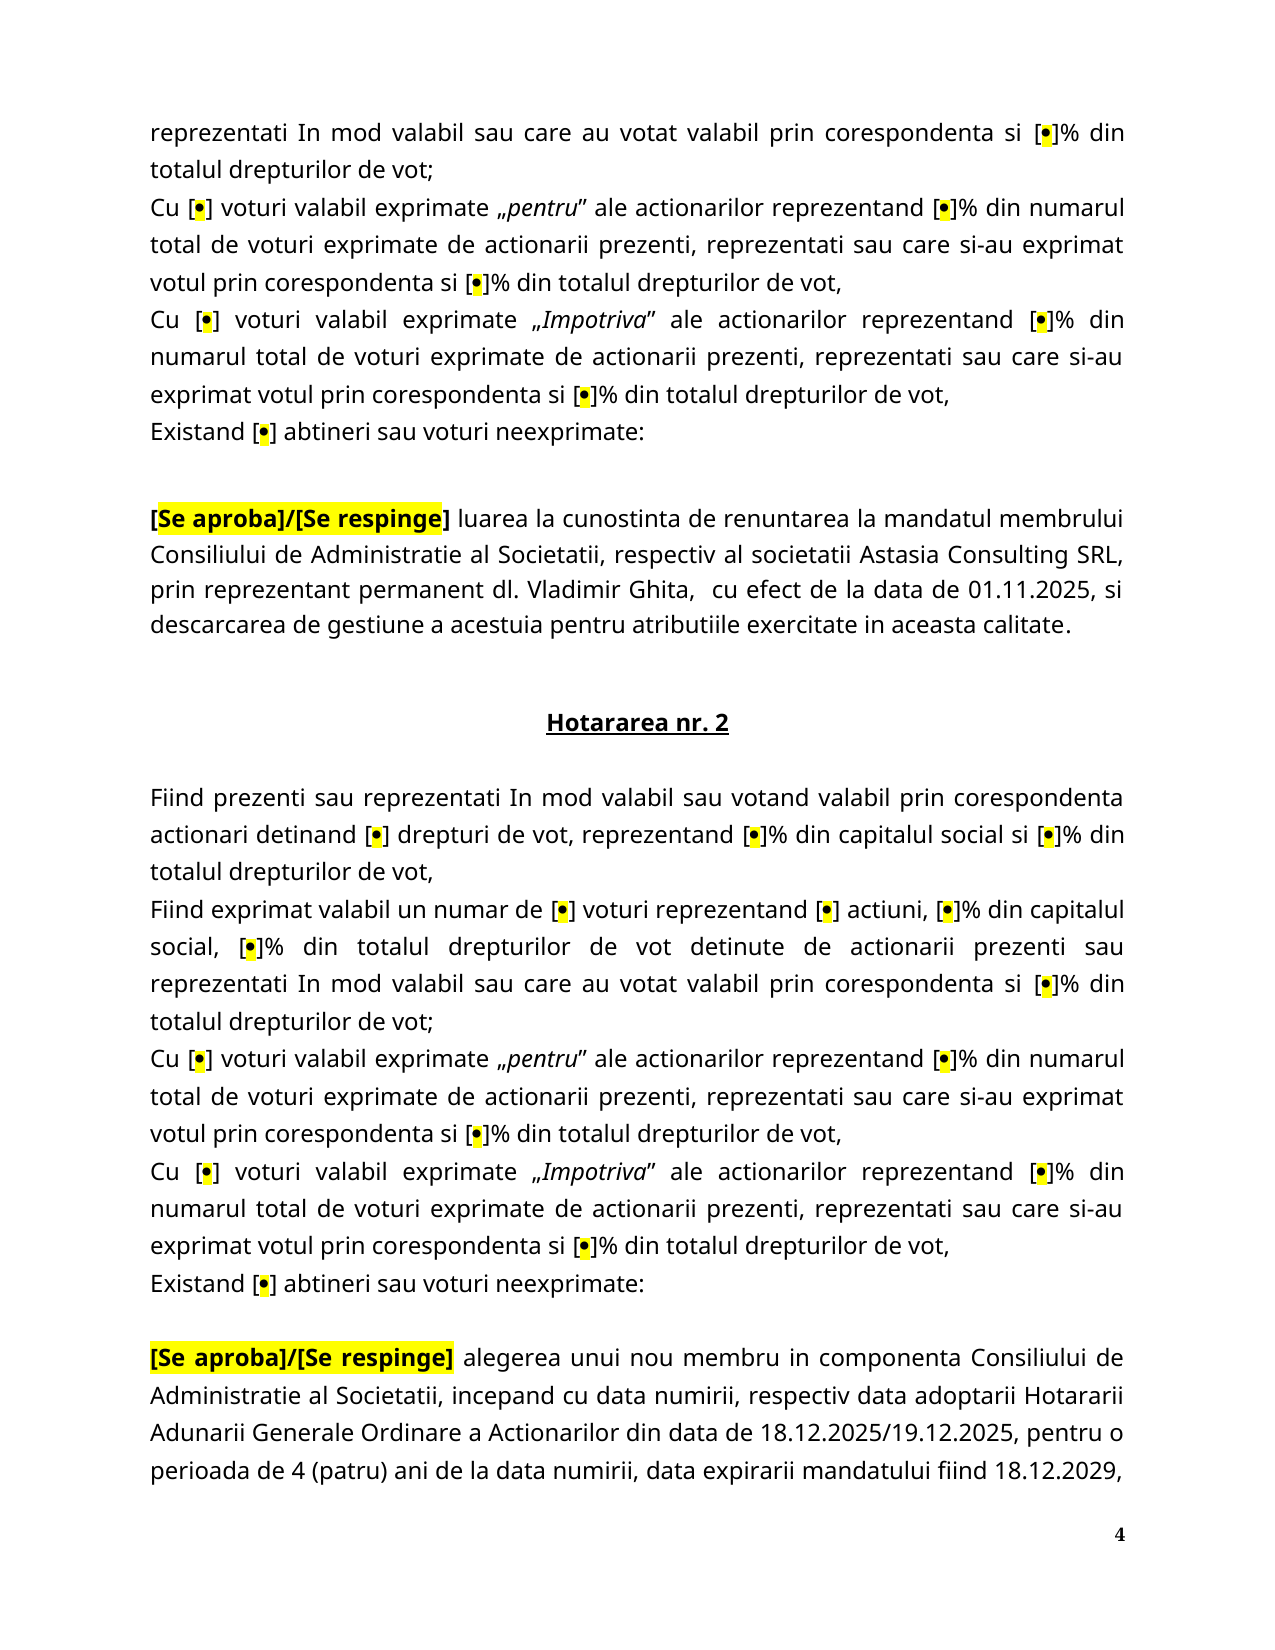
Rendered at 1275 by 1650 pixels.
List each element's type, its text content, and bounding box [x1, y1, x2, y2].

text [150, 116, 1125, 186]
text Existand [] abtineri sau voturi neexprimate: [150, 415, 1125, 448]
text Cu [] voturi valabil exprimate „pentru” ale actionarilor reprezentand []% din numarul total de voturi exprimate de actionarii prezenti, reprezentati sau care si-au exprimat votul prin corespondenta si []% din totalul drepturilor de vot, [150, 191, 1125, 298]
text Cu [] voturi valabil exprimate „Impotriva” ale actionarilor reprezentand []% din numarul total de voturi exprimate de actionarii prezenti, reprezentati sau care si-au exprimat votul prin corespondenta si []% din totalul drepturilor de vot, [150, 303, 1125, 410]
text [Se aproba]/[Se respinge] luarea la cunostinta de renuntarea la mandatul membrului Consiliului de Administratie al Societatii, respectiv al societatii Astasia Consulting SRL, prin reprezentant permanent dl. Vladimir Ghita, cu efect de la data de 01.11.2025, si descarcarea de gestiune a acestuia pentru atributiile exercitate in aceasta calitate. [150, 502, 1125, 641]
text Fiind prezenti sau reprezentati In mod valabil sau votand valabil prin corespondenta actionari detinand [] drepturi de vot, reprezentand []% din capitalul social si []% din totalul drepturilor de vot, [150, 780, 1125, 888]
text Existand [] abtineri sau voturi neexprimate: [150, 1266, 1125, 1299]
text Cu [] voturi valabil exprimate „pentru” ale actionarilor reprezentand []% din numarul total de voturi exprimate de actionarii prezenti, reprezentati sau care si-au exprimat votul prin corespondenta si []% din totalul drepturilor de vot, [150, 1042, 1125, 1149]
text Hotararea nr. 2 [150, 706, 1125, 738]
text Cu [] voturi valabil exprimate „Impotriva” ale actionarilor reprezentand []% din numarul total de voturi exprimate de actionarii prezenti, reprezentati sau care si-au exprimat votul prin corespondenta si []% din totalul drepturilor de vot, [150, 1154, 1125, 1262]
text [150, 1341, 1125, 1486]
